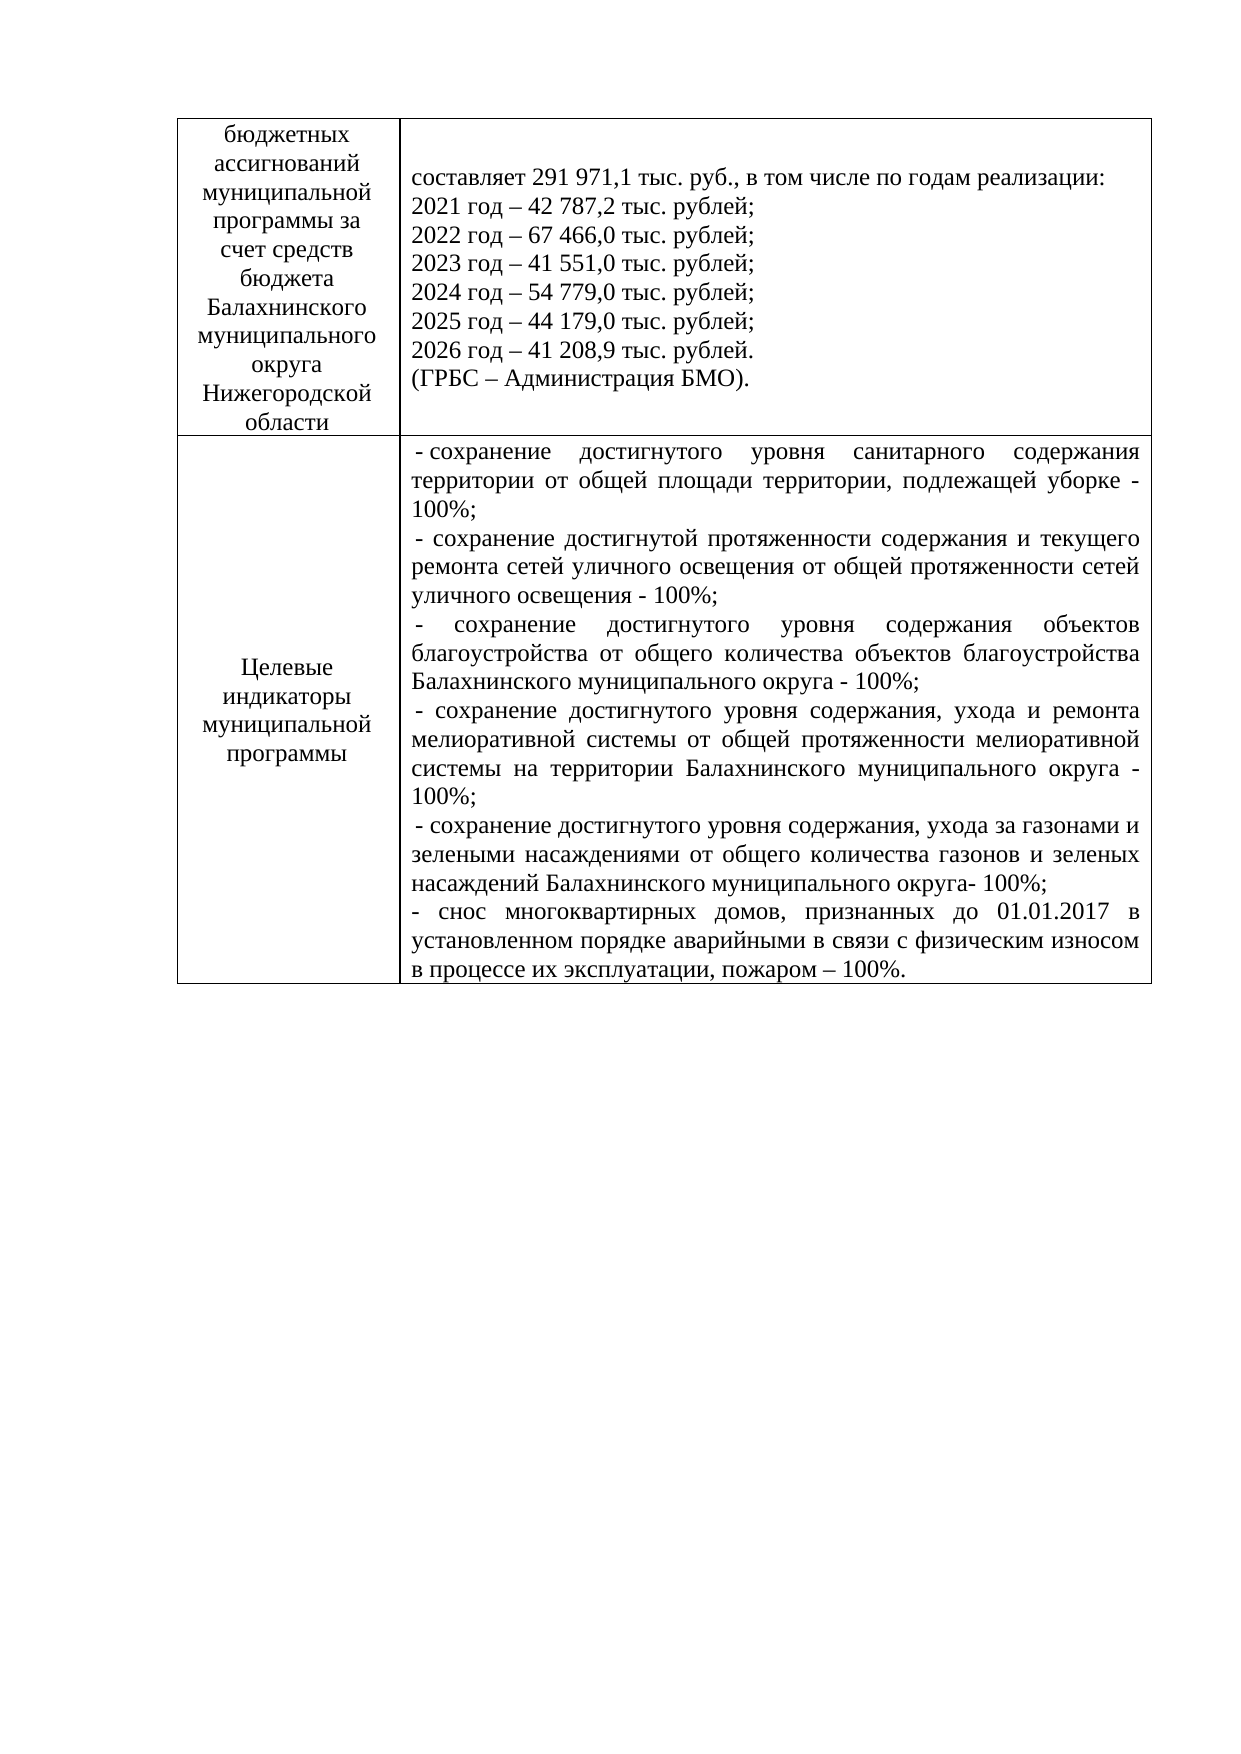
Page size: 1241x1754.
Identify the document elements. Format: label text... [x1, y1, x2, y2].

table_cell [401, 119, 1151, 435]
table_cell Целевые индикаторы муниципальной программы [178, 436, 399, 983]
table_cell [178, 119, 399, 435]
table_cell - сохранение достигнутого уровня санитарного содержания территории от общей площади территории, подлежащей уборке - 100%; - сохранение достигнутой протяженности содержания и текущего ремонта сетей уличного освещения от общей протяженности сетей уличного освещения - 100%; - сохранение достигнутого уровня содержания объектов благоустройства от общего количества объектов благоустройства Балахнинского муниципального округа - 100%; - сохранение достигнутого уровня содержания, ухода и ремонта мелиоративной системы от общей протяженности мелиоративной системы на территории Балахнинского муниципального округа - 100%; - сохранение достигнутого уровня содержания, ухода за газонами и зелеными насаждениями от общего количества газонов и зеленых насаждений Балахнинского муниципального округа- 100%; - снос многоквартирных домов, признанных до 01.01.2017 в установленном порядке аварийными в связи с физическим износом в процессе их эксплуатации, пожаром – 100%. [401, 436, 1151, 983]
